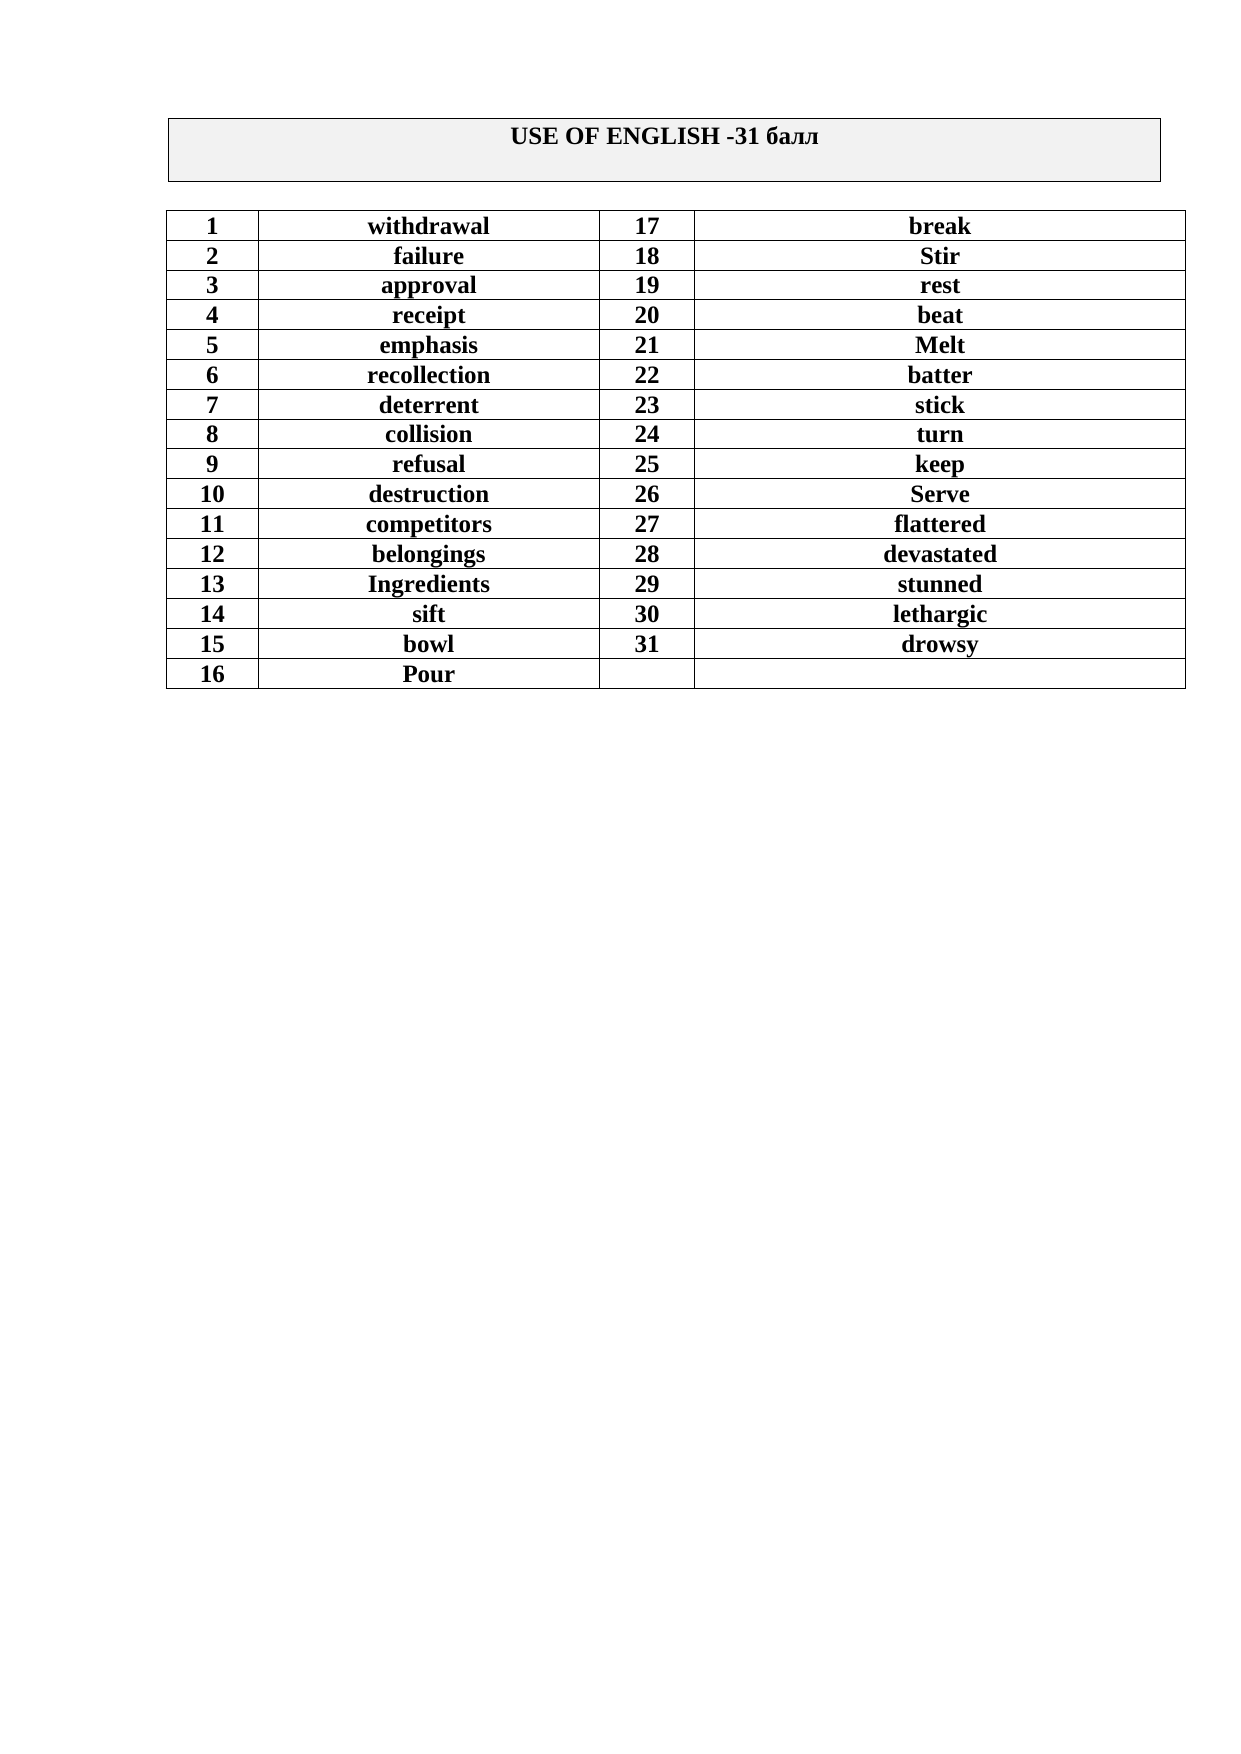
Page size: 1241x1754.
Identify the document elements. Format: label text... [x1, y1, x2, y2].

table_cell devastated [695, 539, 1185, 568]
table_cell Melt [695, 330, 1185, 359]
table_cell batter [695, 360, 1185, 389]
table_cell 3 [167, 271, 258, 299]
text USE OF ENGLISH -31 балл [169, 119, 1160, 147]
table_cell failure [259, 241, 599, 269]
table_cell [695, 659, 1185, 688]
table_cell 9 [167, 449, 258, 478]
table_cell 31 [600, 629, 694, 658]
table_cell 29 [600, 569, 694, 598]
table_cell 7 [167, 390, 258, 418]
table_cell 5 [167, 330, 258, 359]
table_cell 18 [600, 241, 694, 269]
table_cell Serve [695, 479, 1185, 508]
table_cell 25 [600, 449, 694, 478]
table_cell 12 [167, 539, 258, 568]
table_cell 6 [167, 360, 258, 389]
table_cell flattered [695, 509, 1185, 538]
table_cell 28 [600, 539, 694, 568]
table_cell [600, 659, 694, 688]
table_cell approval [259, 271, 599, 299]
table_cell stick [695, 390, 1185, 418]
table_cell 2 [167, 241, 258, 269]
table_header 1 [167, 211, 258, 240]
table_cell drowsy [695, 629, 1185, 658]
table_cell bowl [259, 629, 599, 658]
table_cell Ingredients [259, 569, 599, 598]
table_cell stunned [695, 569, 1185, 598]
table_cell 19 [600, 271, 694, 299]
table_cell 30 [600, 599, 694, 628]
table_cell Stir [695, 241, 1185, 269]
table_cell deterrent [259, 390, 599, 418]
table_cell 10 [167, 479, 258, 508]
table_cell 20 [600, 300, 694, 329]
table_cell Pour [259, 659, 599, 688]
table_cell belongings [259, 539, 599, 568]
table_header 17 [600, 211, 694, 240]
table_cell 27 [600, 509, 694, 538]
table_cell lethargic [695, 599, 1185, 628]
table_cell 13 [167, 569, 258, 598]
table_header break [695, 211, 1185, 240]
table_cell 24 [600, 420, 694, 448]
table_cell 14 [167, 599, 258, 628]
table_cell 16 [167, 659, 258, 688]
table_cell collision [259, 420, 599, 448]
table_cell 4 [167, 300, 258, 329]
table_cell competitors [259, 509, 599, 538]
table_cell destruction [259, 479, 599, 508]
table_cell 22 [600, 360, 694, 389]
table_cell turn [695, 420, 1185, 448]
table_cell 11 [167, 509, 258, 538]
table_header withdrawal [259, 211, 599, 240]
table_cell refusal [259, 449, 599, 478]
table_cell sift [259, 599, 599, 628]
table_cell 8 [167, 420, 258, 448]
table_cell rest [695, 271, 1185, 299]
table_cell 15 [167, 629, 258, 658]
table_cell keep [695, 449, 1185, 478]
table_cell 21 [600, 330, 694, 359]
table_cell receipt [259, 300, 599, 329]
table_cell 23 [600, 390, 694, 418]
table_cell beat [695, 300, 1185, 329]
table_cell recollection [259, 360, 599, 389]
table_cell emphasis [259, 330, 599, 359]
table_cell 26 [600, 479, 694, 508]
